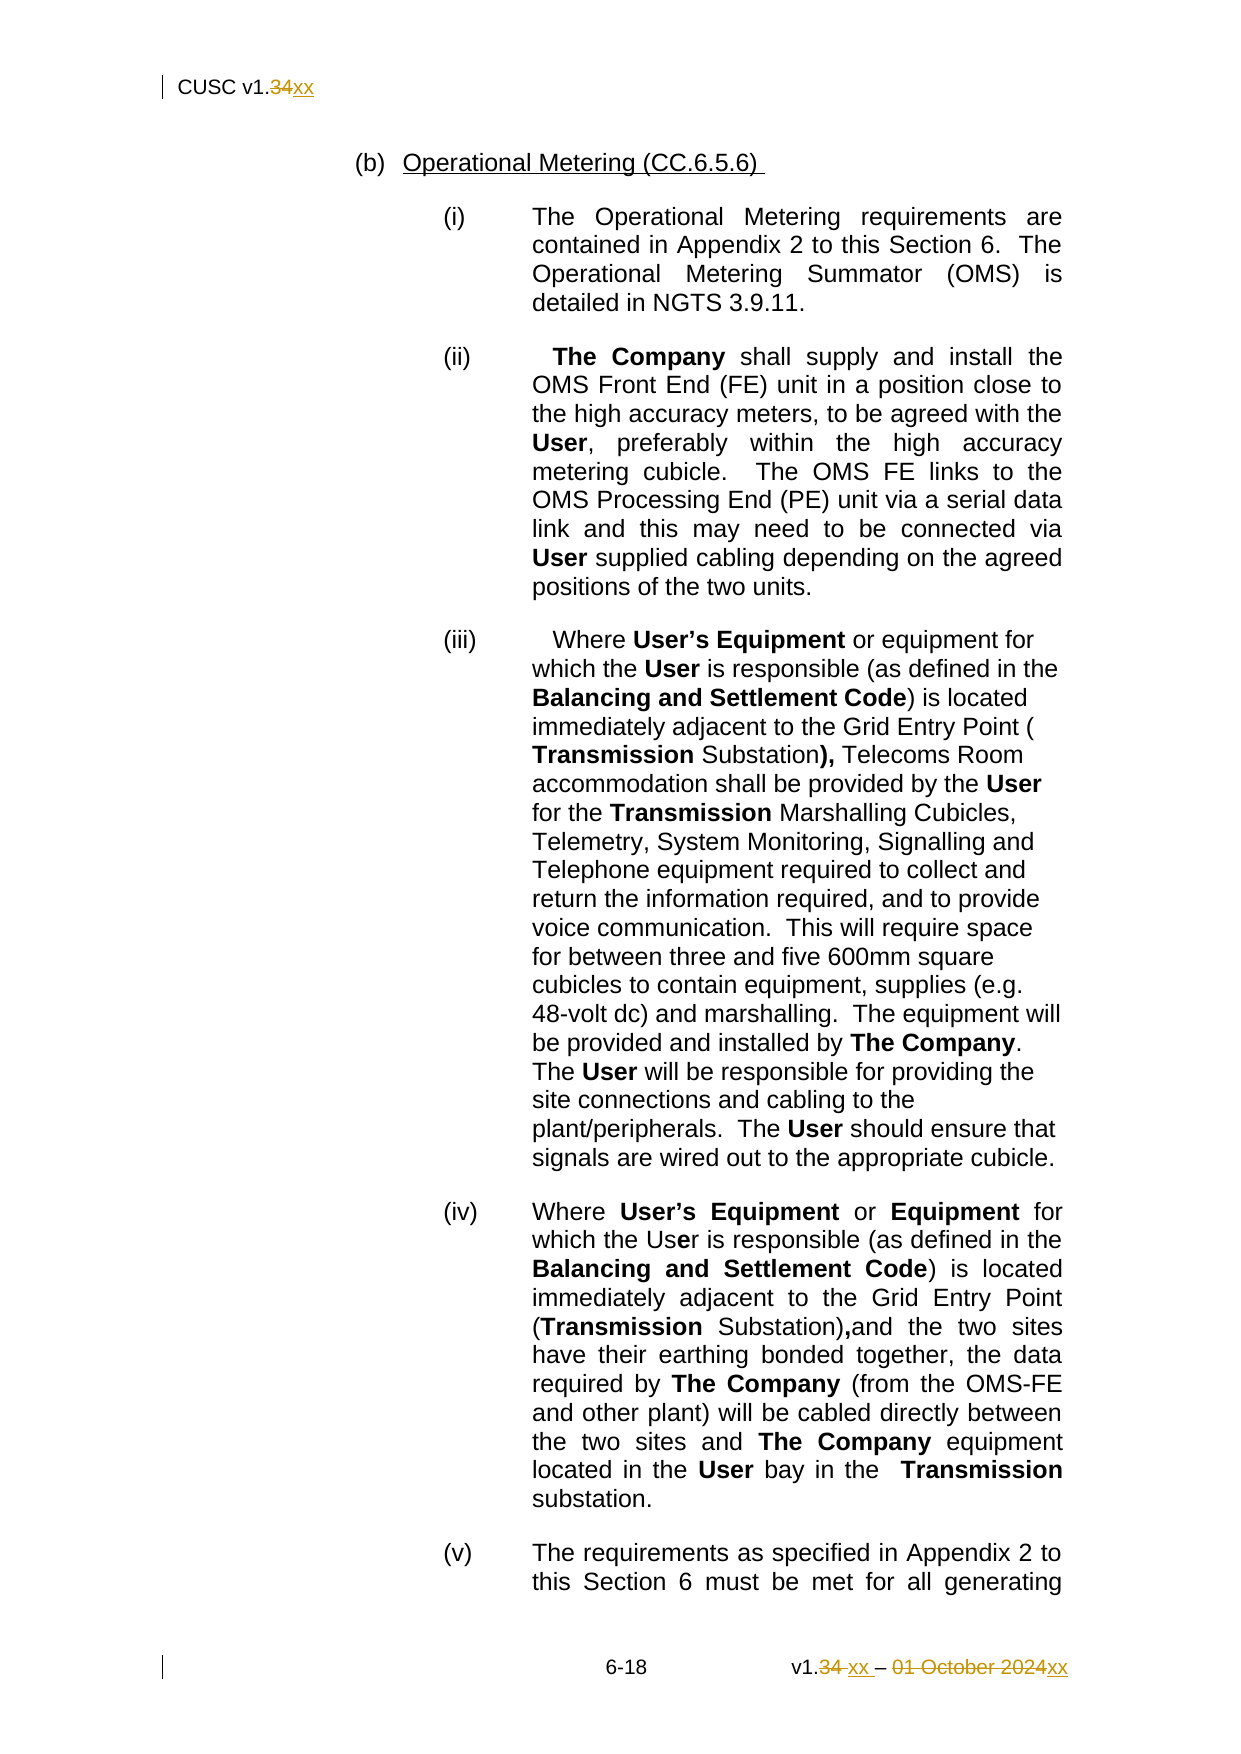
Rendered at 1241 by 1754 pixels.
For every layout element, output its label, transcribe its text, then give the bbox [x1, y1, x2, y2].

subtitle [443, 1538, 1063, 1595]
subtitle (i) The Operational Metering requirements are contained in Appendix 2 to this Section 6. The Operational Metering Summator (OMS) is detailed in NGTS 3.9.11. [443, 201, 1063, 316]
subtitle (iii) Where User’s Equipment or equipment for which the User is responsible (as defined in the Balancing and Settlement Code) is located immediately adjacent to the Grid Entry Point ( Transmission Substation), Telecoms Room accommodation shall be provided by the User for the Transmission Marshalling Cubicles, Telemetry, System Monitoring, Signalling and Telephone equipment required to collect and return the information required, and to provide voice communication. This will require space for between three and five 600mm square cubicles to contain equipment, supplies (e.g. 48-volt dc) and marshalling. The equipment will be provided and installed by The Company. The User will be responsible for providing the site connections and cabling to the plant/peripherals. The User should ensure that signals are wired out to the appropriate cubicle. [443, 625, 1063, 1171]
subtitle (b) Operational Metering (CC.6.5.6) [266, 148, 1063, 176]
subtitle (iv) Where User’s Equipment or Equipment for which the User is responsible (as defined in the Balancing and Settlement Code) is located immediately adjacent to the Grid Entry Point (Transmission Substation),and the two sites have their earthing bonded together, the data required by The Company (from the OMS-FE and other plant) will be cabled directly between the two sites and The Company equipment located in the User bay in the Transmission substation. [177, 1196, 1063, 1513]
subtitle (ii) The Company shall supply and install the OMS Front End (FE) unit in a position close to the high accuracy meters, to be agreed with the User, preferably within the high accuracy metering cubicle. The OMS FE links to the OMS Processing End (PE) unit via a serial data link and this may need to be connected via User supplied cabling depending on the agreed positions of the two units. [443, 341, 1063, 600]
